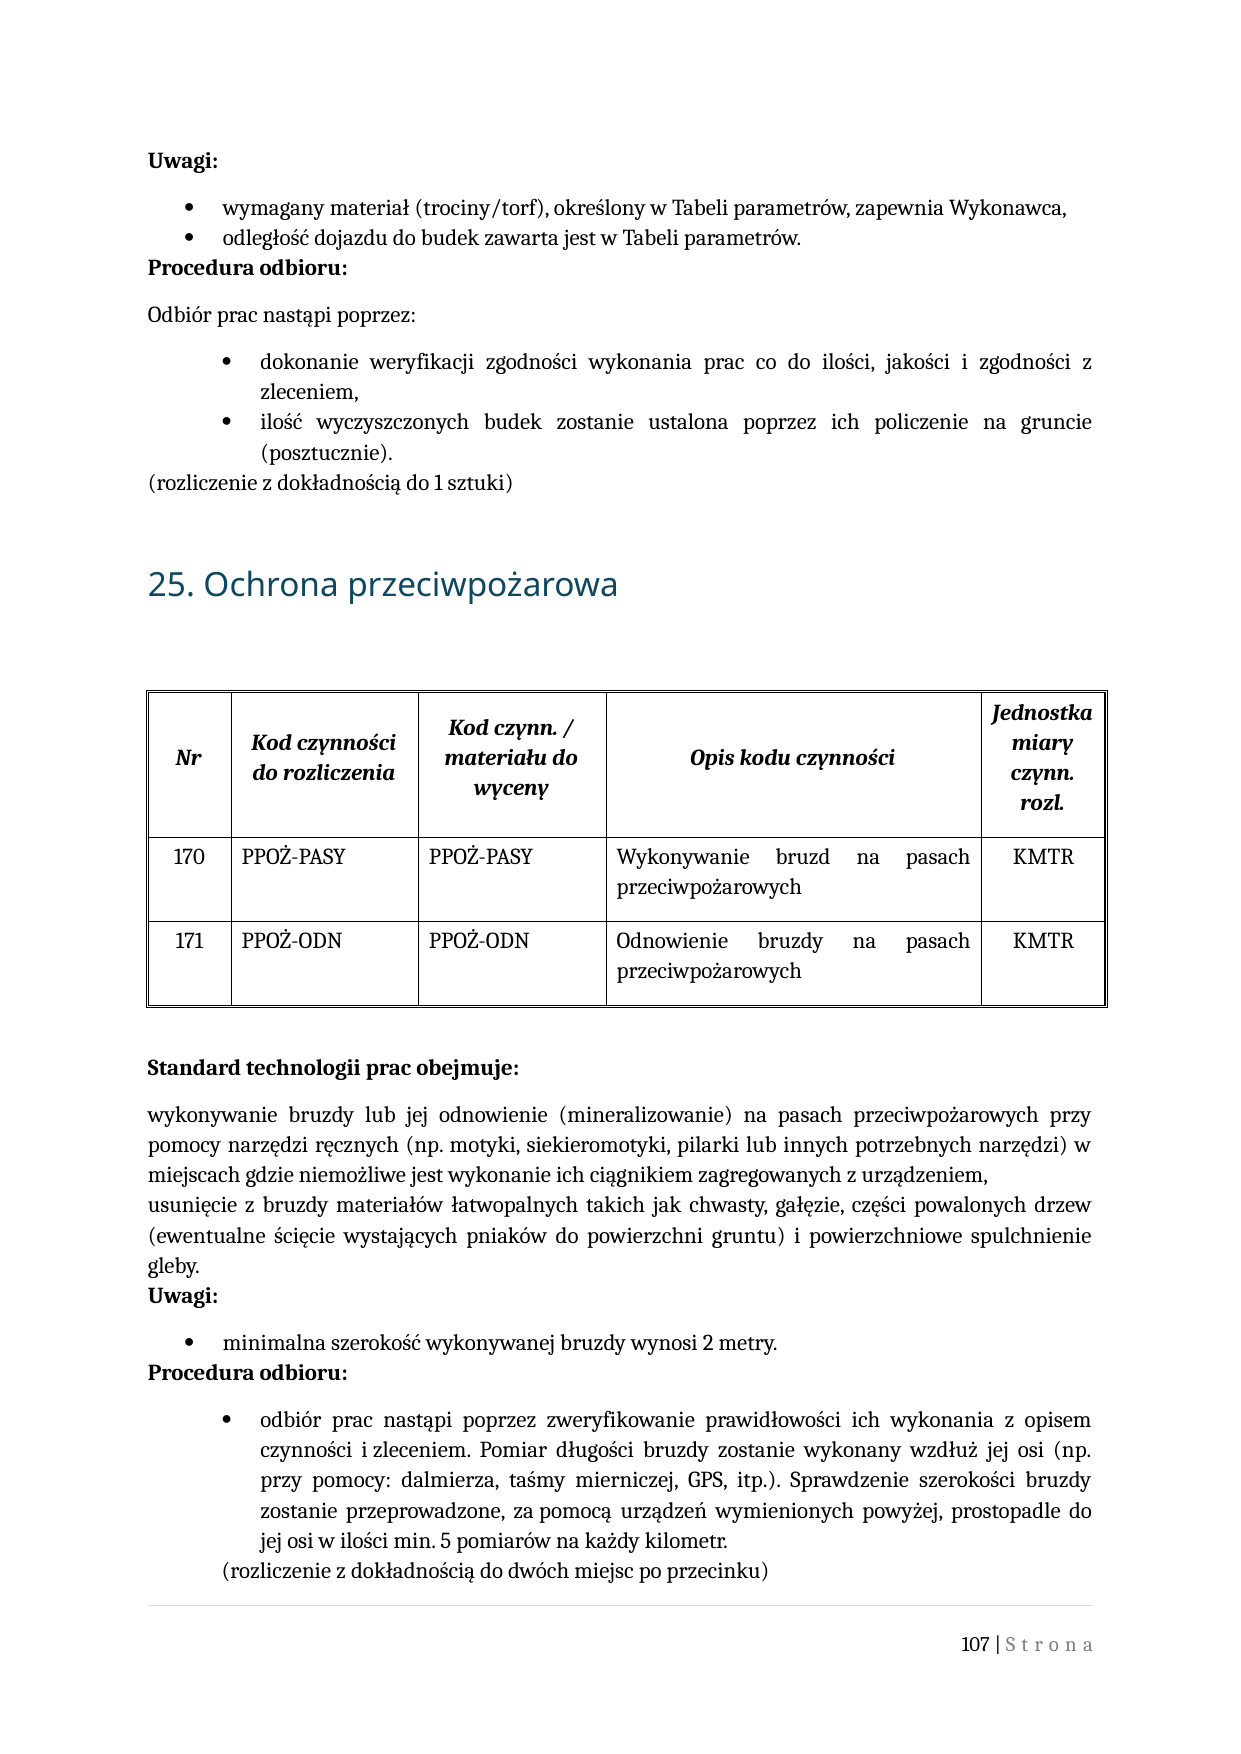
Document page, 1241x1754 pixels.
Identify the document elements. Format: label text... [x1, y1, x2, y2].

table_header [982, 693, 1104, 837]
text (rozliczenie z dokładnością do dwóch miejsc po przecinku) [148, 1558, 1093, 1584]
text (rozliczenie z dokładnością do 1 sztuki) [148, 469, 1093, 496]
list odbiór prac nastąpi poprzez zweryfikowanie prawidłowości ich wykonania z opisem czynności i zleceniem. Pomiar długości bruzdy zostanie wykonany wzdłuż jej osi (np. przy pomocy: dalmierza, taśmy mierniczej, GPS, itp.). Sprawdzenie szerokości bruzdy zostanie przeprowadzone, za pomocą urządzeń wymienionych powyżej, prostopadle do jej osi w ilości min. 5 pomiarów na każdy kilometr. [223, 1407, 1093, 1554]
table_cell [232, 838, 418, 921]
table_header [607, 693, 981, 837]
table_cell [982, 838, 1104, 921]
list ilość wyczyszczonych budek zostanie ustalona poprzez ich policzenie na gruncie (posztucznie). [223, 409, 1093, 466]
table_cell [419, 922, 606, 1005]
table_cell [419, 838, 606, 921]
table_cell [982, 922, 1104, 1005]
text wykonywanie bruzdy lub jej odnowienie (mineralizowanie) na pasach przeciwpożarowych przy pomocy narzędzi ręcznych (np. motyki, siekieromotyki, pilarki lub innych potrzebnych narzędzi) w miejscach gdzie niemożliwe jest wykonanie ich ciągnikiem zagregowanych z urządzeniem, [148, 1102, 1093, 1188]
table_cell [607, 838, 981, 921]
text Standard technologii prac obejmuje: [148, 1055, 1093, 1081]
list odległość dojazdu do budek zawarta jest w Tabeli parametrów. [185, 225, 1093, 251]
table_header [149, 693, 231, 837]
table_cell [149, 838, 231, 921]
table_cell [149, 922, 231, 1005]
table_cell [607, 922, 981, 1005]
text usunięcie z bruzdy materiałów łatwopalnych takich jak chwasty, gałęzie, części powalonych drzew (ewentualne ścięcie wystających pniaków do powierzchni gruntu) i powierzchniowe spulchnienie gleby. [148, 1192, 1093, 1279]
list wymagany materiał (trociny/torf), określony w Tabeli parametrów, zapewnia Wykonawca, [185, 194, 1093, 221]
list minimalna szerokość wykonywanej bruzdy wynosi 2 metry. [185, 1330, 1093, 1356]
text Uwagi: [148, 1283, 1093, 1309]
text Procedura odbioru: [148, 255, 1093, 281]
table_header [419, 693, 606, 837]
list dokonanie weryfikacji zgodności wykonania prac co do ilości, jakości i zgodności z zleceniem, [223, 349, 1093, 405]
text Uwagi: [148, 148, 1093, 174]
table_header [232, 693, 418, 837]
text 25. Ochrona przeciwpożarowa [148, 561, 1093, 606]
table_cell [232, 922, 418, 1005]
text Odbiór prac nastąpi poprzez: [148, 302, 1093, 328]
text Procedura odbioru: [148, 1360, 1093, 1386]
